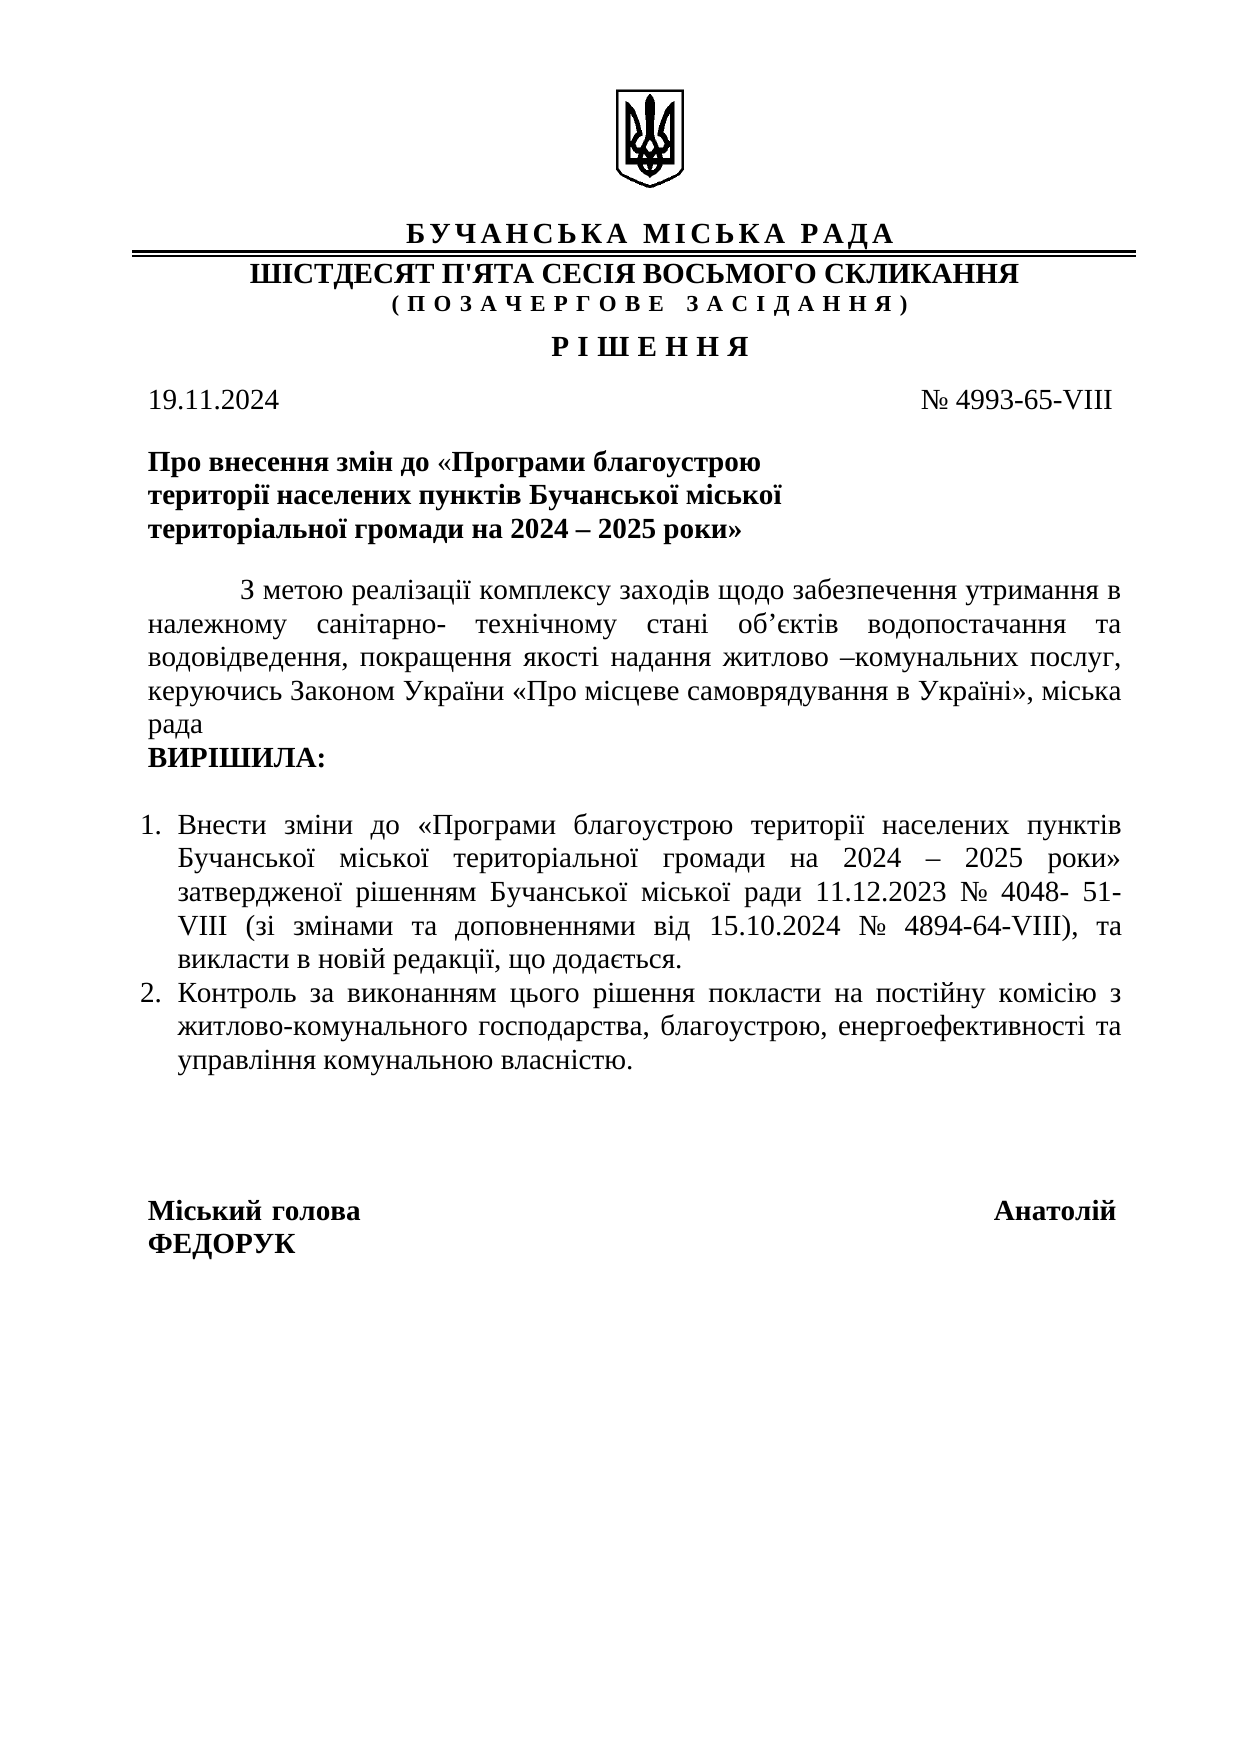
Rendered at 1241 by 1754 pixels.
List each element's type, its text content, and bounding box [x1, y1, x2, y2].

list Внести зміни до «Програми благоустрою території населених пунктів Бучанської міської територіальної громади на 2024 – 2025 роки» затвердженої рішенням Бучанської міської ради 11.12.2023 № 4048- 51-VIII (зі змінами та доповненнями від 15.10.2024 № 4894-64-VIII), та викласти в новій редакції, що додається. [140, 807, 1122, 975]
text З метою реалізації комплексу заходів щодо забезпечення утримання в належному санітарно- технічному стані об’єктів водопостачання та водовідведення, покращення якості надання житлово –комунальних послуг, керуючись Законом України «Про місцеве самоврядування в Україні», міська рада [148, 572, 1122, 740]
text БУЧАНСЬКА МІСЬКА РАДА [148, 217, 1152, 250]
text РІШЕННЯ [148, 329, 1152, 363]
text території населених пунктів Бучанської міської [148, 477, 1122, 511]
picture [614, 88, 686, 189]
text 19.11.2024 № 4993-65-VIII [148, 382, 1152, 416]
text Про внесення змін до «Програми благоустрою [148, 444, 1122, 477]
text територіальної громади на 2024 – 2025 роки» [148, 511, 1122, 544]
text (ПОЗАЧЕРГОВЕ ЗАСІДАННЯ) [148, 290, 1152, 316]
text Міський голова Анатолій ФЕДОРУК [148, 1193, 1122, 1260]
text ВИРІШИЛА: [148, 740, 1122, 773]
list Контроль за виконанням цього рішення покласти на постійну комісію з житлово-комунального господарства, благоустрою, енергоефективності та управління комунальною власністю. [140, 975, 1122, 1075]
table_header ШІСТДЕСЯТ П'ЯТА СЕСІЯ ВОСЬМОГО СКЛИКАННЯ [132, 257, 1136, 290]
